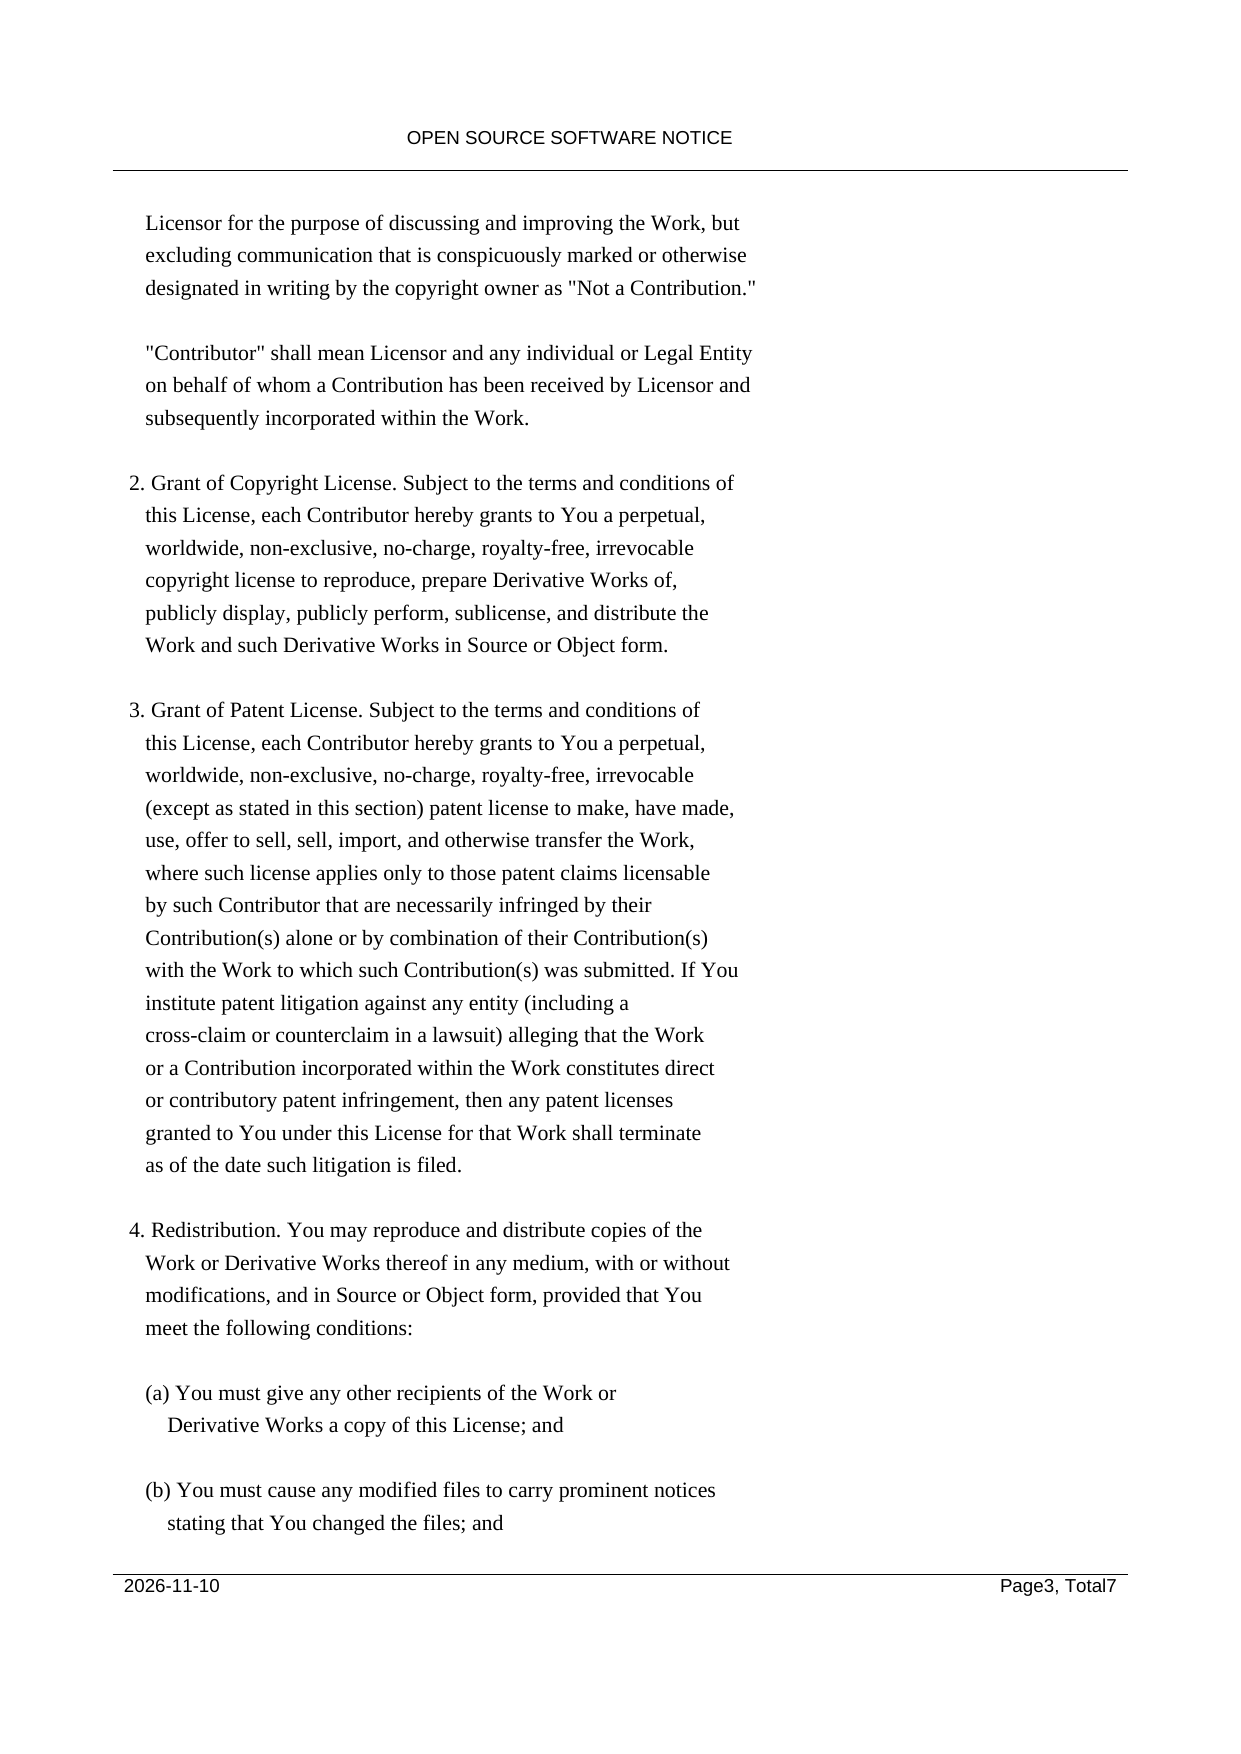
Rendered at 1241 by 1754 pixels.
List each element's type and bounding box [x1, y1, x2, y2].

text [112, 206, 1128, 1539]
